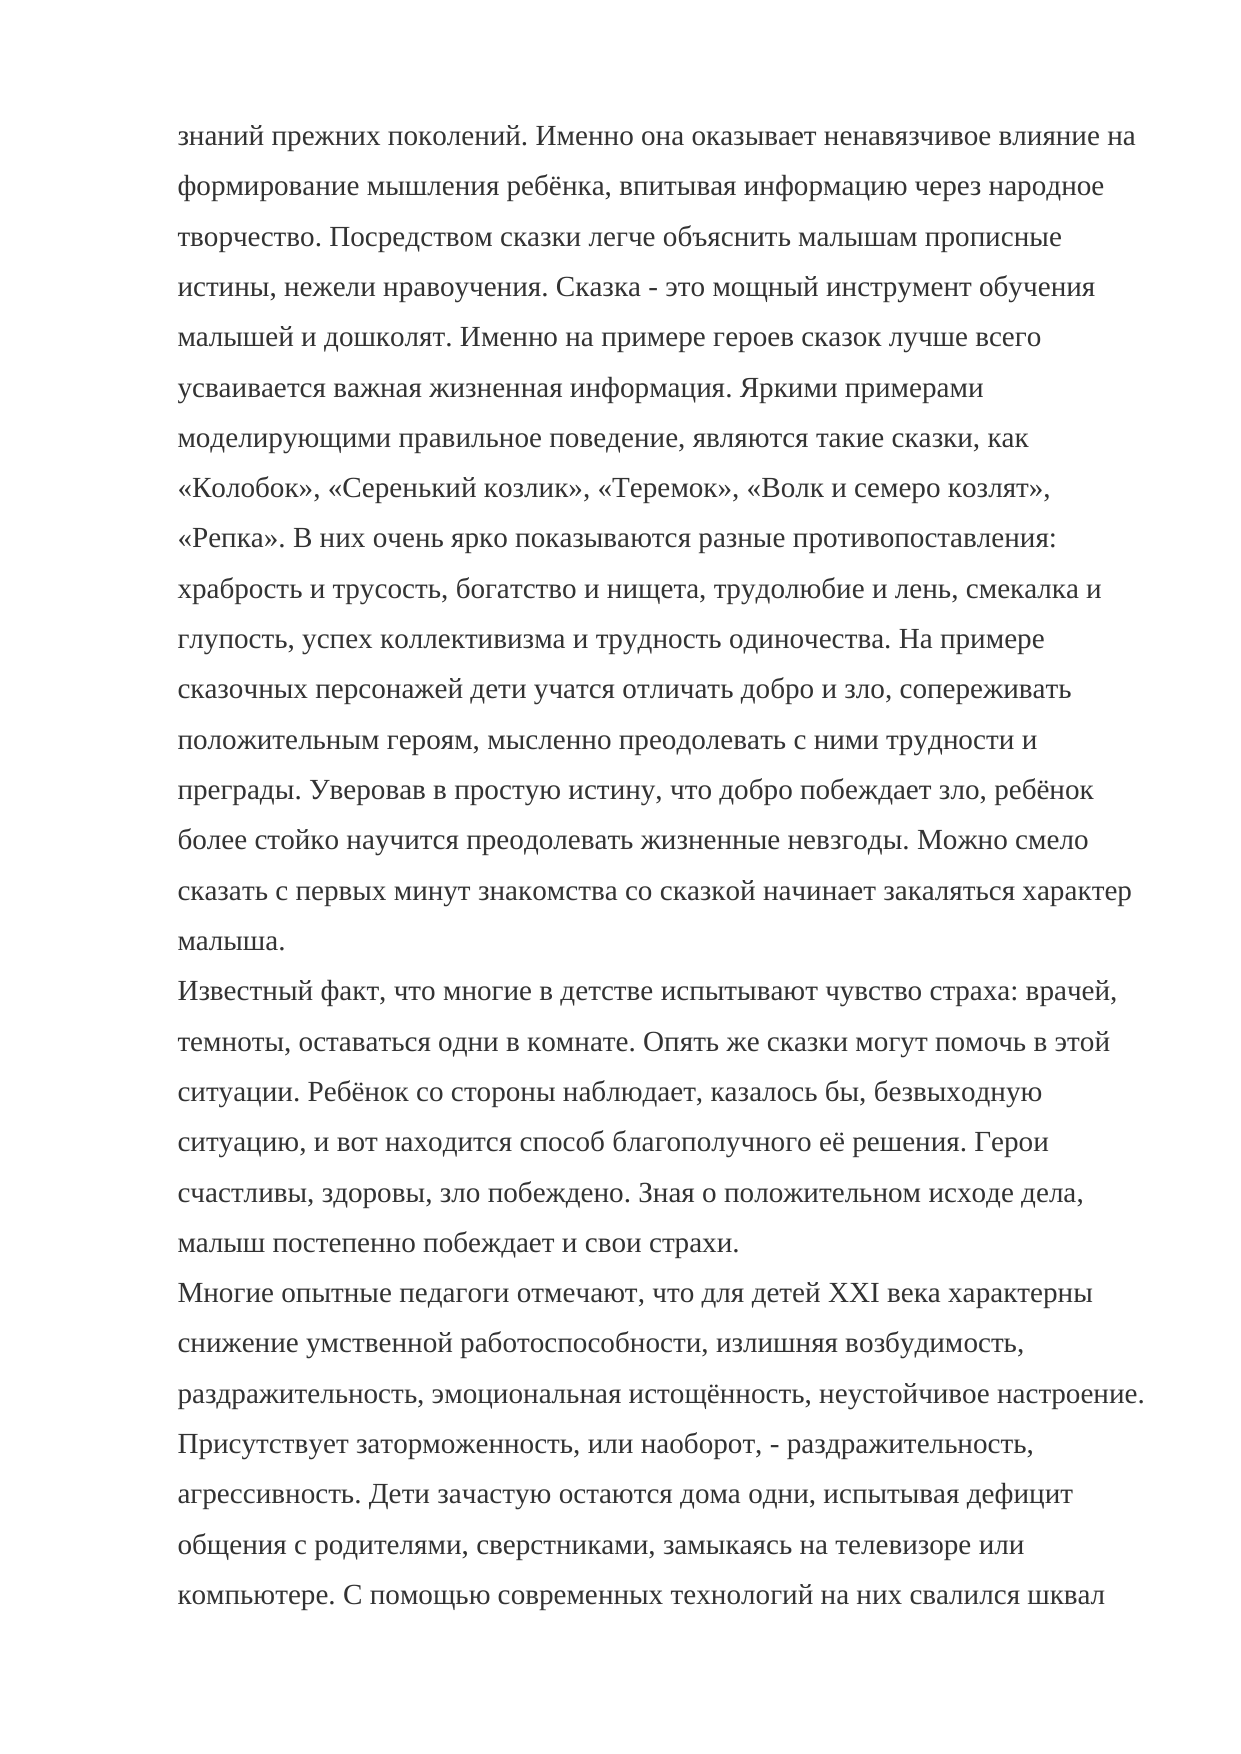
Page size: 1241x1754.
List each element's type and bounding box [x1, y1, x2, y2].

text [177, 118, 1152, 1611]
